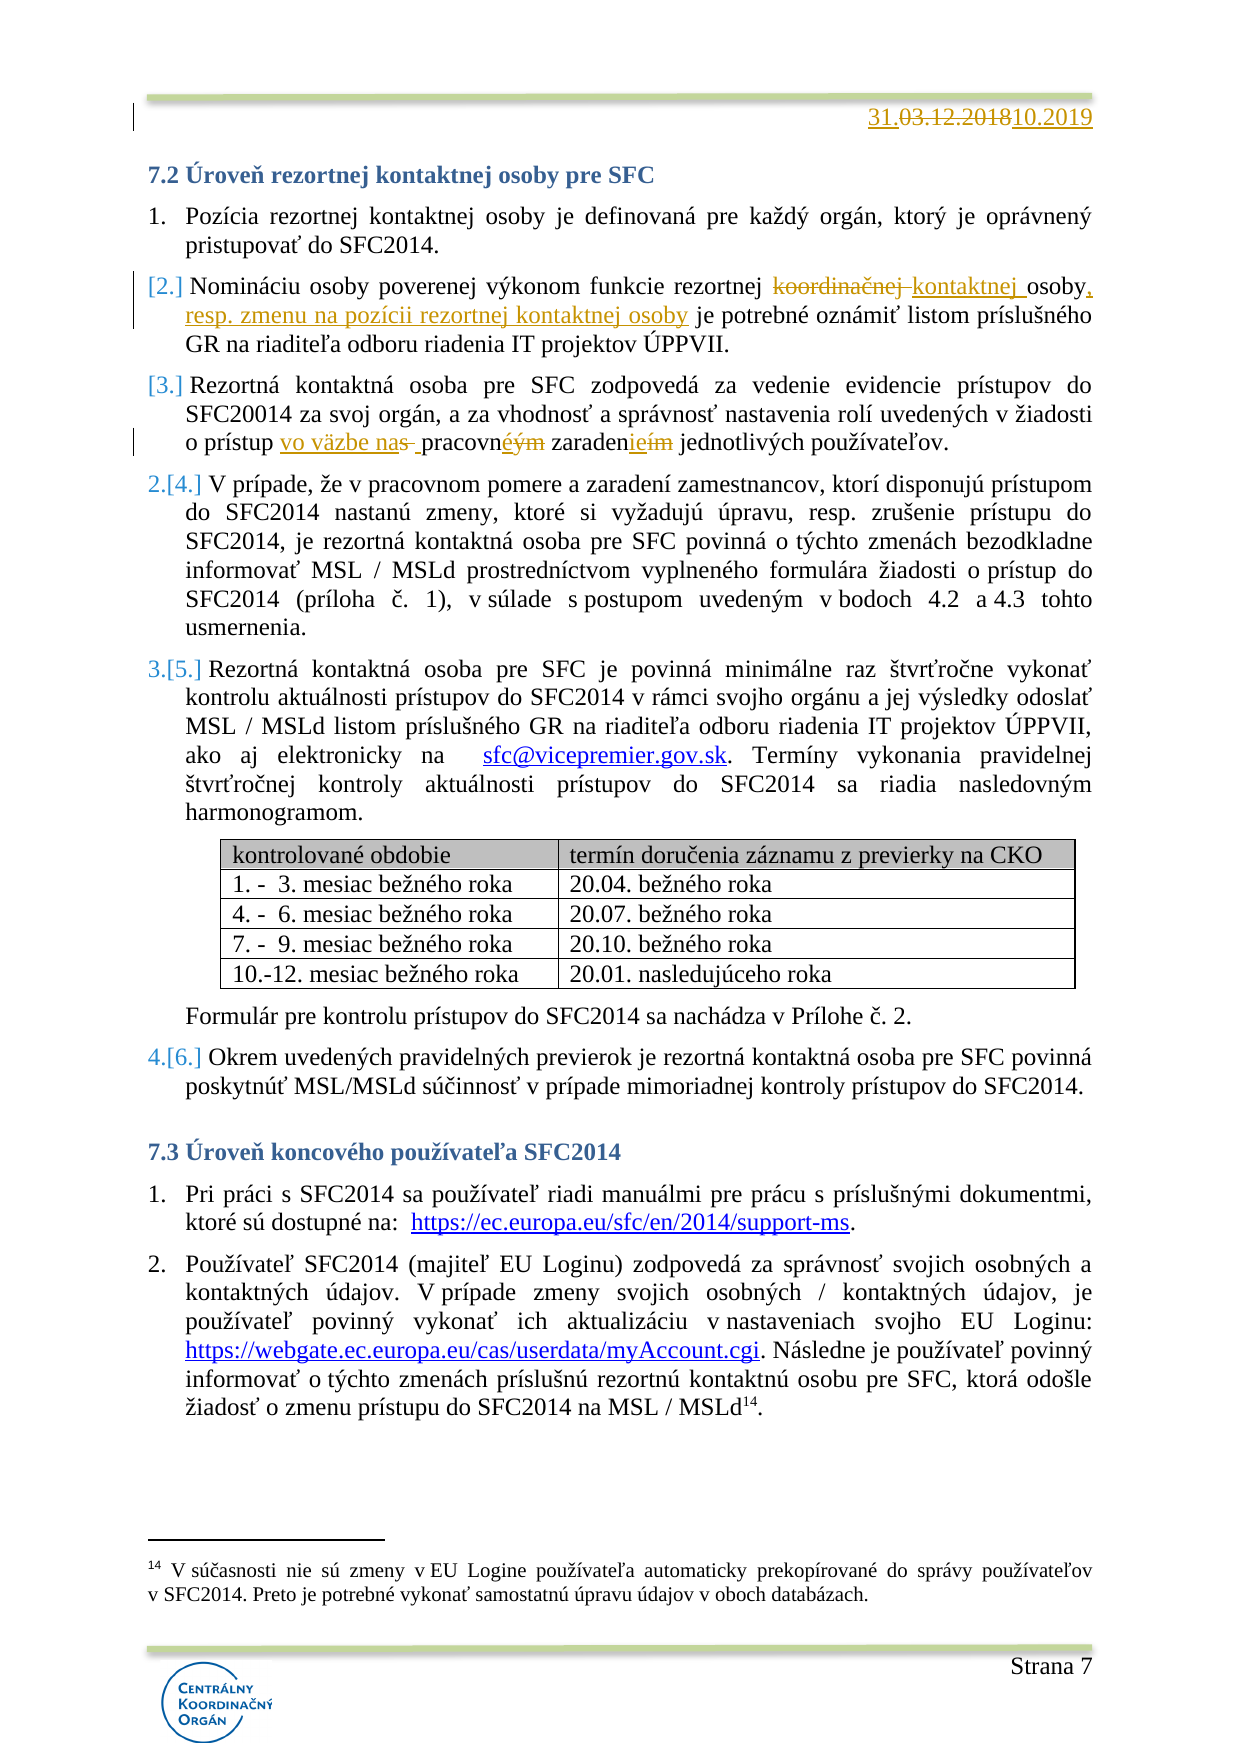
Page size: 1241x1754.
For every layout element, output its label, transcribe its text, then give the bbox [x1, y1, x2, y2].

list Nomináciu osoby poverenej výkonom funkcie rezortnej osoby je potrebné oznámiť listom príslušného GR na riaditeľa odboru riadenia IT projektov ÚPPVII. [148, 271, 1093, 357]
table_header termín doručenia záznamu z previerky na CKO [559, 840, 1074, 868]
list Rezortná kontaktná osoba pre SFC je povinná minimálne raz štvrťročne vykonať kontrolu aktuálnosti prístupov do SFC2014 v rámci svojho orgánu a jej výsledky odoslať MSL / MSLd listom príslušného GR na riaditeľa odboru riadenia IT projektov ÚPPVII, ako aj elektronicky na sfc@vicepremier.gov.sk. Termíny vykonania pravidelnej štvrťročnej kontroly aktuálnosti prístupov do SFC2014 sa riadia nasledovným harmonogramom. [148, 654, 1093, 826]
table_cell 20.07. bežného roka [559, 899, 1074, 928]
list Pozícia rezortnej kontaktnej osoby je definovaná pre každý orgán, ktorý je oprávnený pristupovať do SFC2014. [148, 201, 1093, 259]
table_cell 1. - 3. mesiac bežného roka [221, 870, 558, 898]
list Rezortná kontaktná osoba pre SFC zodpovedá za vedenie evidencie prístupov do SFC20014 za svoj orgán, a za vhodnosť a správnosť nastavenia rolí uvedených v žiadosti o prístup pracovn zaraden jednotlivých používateľov. [148, 370, 1093, 456]
table_cell 20.10. bežného roka [559, 929, 1074, 958]
table_cell 4. - 6. mesiac bežného roka [221, 899, 558, 928]
list Okrem uvedených pravidelných previerok je rezortná kontaktná osoba pre SFC povinná poskytnúť MSL/MSLd súčinnosť v prípade mimoriadnej kontroly prístupov do SFC2014. [148, 1042, 1093, 1100]
list Pri práci s SFC2014 sa používateľ riadi manuálmi pre prácu s príslušnými dokumentmi, ktoré sú dostupné na: https://ec.europa.eu/sfc/en/2014/support-ms. [148, 1179, 1093, 1236]
list Úroveň rezortnej kontaktnej osoby pre SFC [148, 160, 1093, 189]
list Používateľ SFC2014 (majiteľ EU Loginu) zodpovedá za správnosť svojich osobných a kontaktných údajov. V prípade zmeny svojich osobných / kontaktných údajov, je používateľ povinný vykonať ich aktualizáciu v nastaveniach svojho EU Loginu: https://webgate.ec.europa.eu/cas/userdata/myAccount.cgi. Následne je používateľ povinný informovať o týchto zmenách príslušnú rezortnú kontaktnú osobu pre SFC, ktorá odošle žiadosť o zmenu prístupu do SFC2014 na MSL / MSLd. [148, 1249, 1093, 1421]
picture [159, 1660, 272, 1742]
table_cell 20.04. bežného roka [559, 870, 1074, 898]
table_cell 20.01. nasledujúceho roka [559, 959, 1074, 988]
list Úroveň koncového používateľa SFC2014 [148, 1137, 1093, 1166]
table_cell 7. - 9. mesiac bežného roka [221, 929, 558, 958]
table_cell 10.-12. mesiac bežného roka [221, 959, 558, 988]
table_header kontrolované obdobie [221, 840, 558, 868]
list V prípade, že v pracovnom pomere a zaradení zamestnancov, ktorí disponujú prístupom do SFC2014 nastanú zmeny, ktoré si vyžadujú úpravu, resp. zrušenie prístupu do SFC2014, je rezortná kontaktná osoba pre SFC povinná o týchto zmenách bezodkladne informovať MSL / MSLd prostredníctvom vyplneného formulára žiadosti o prístup do SFC2014 (príloha č. 1), v súlade s postupom uvedeným v bodoch 4.2 a 4.3 tohto usmernenia. [148, 469, 1093, 641]
list Formulár pre kontrolu prístupov do SFC2014 sa nachádza v Prílohe č. 2. [185, 1001, 1093, 1030]
